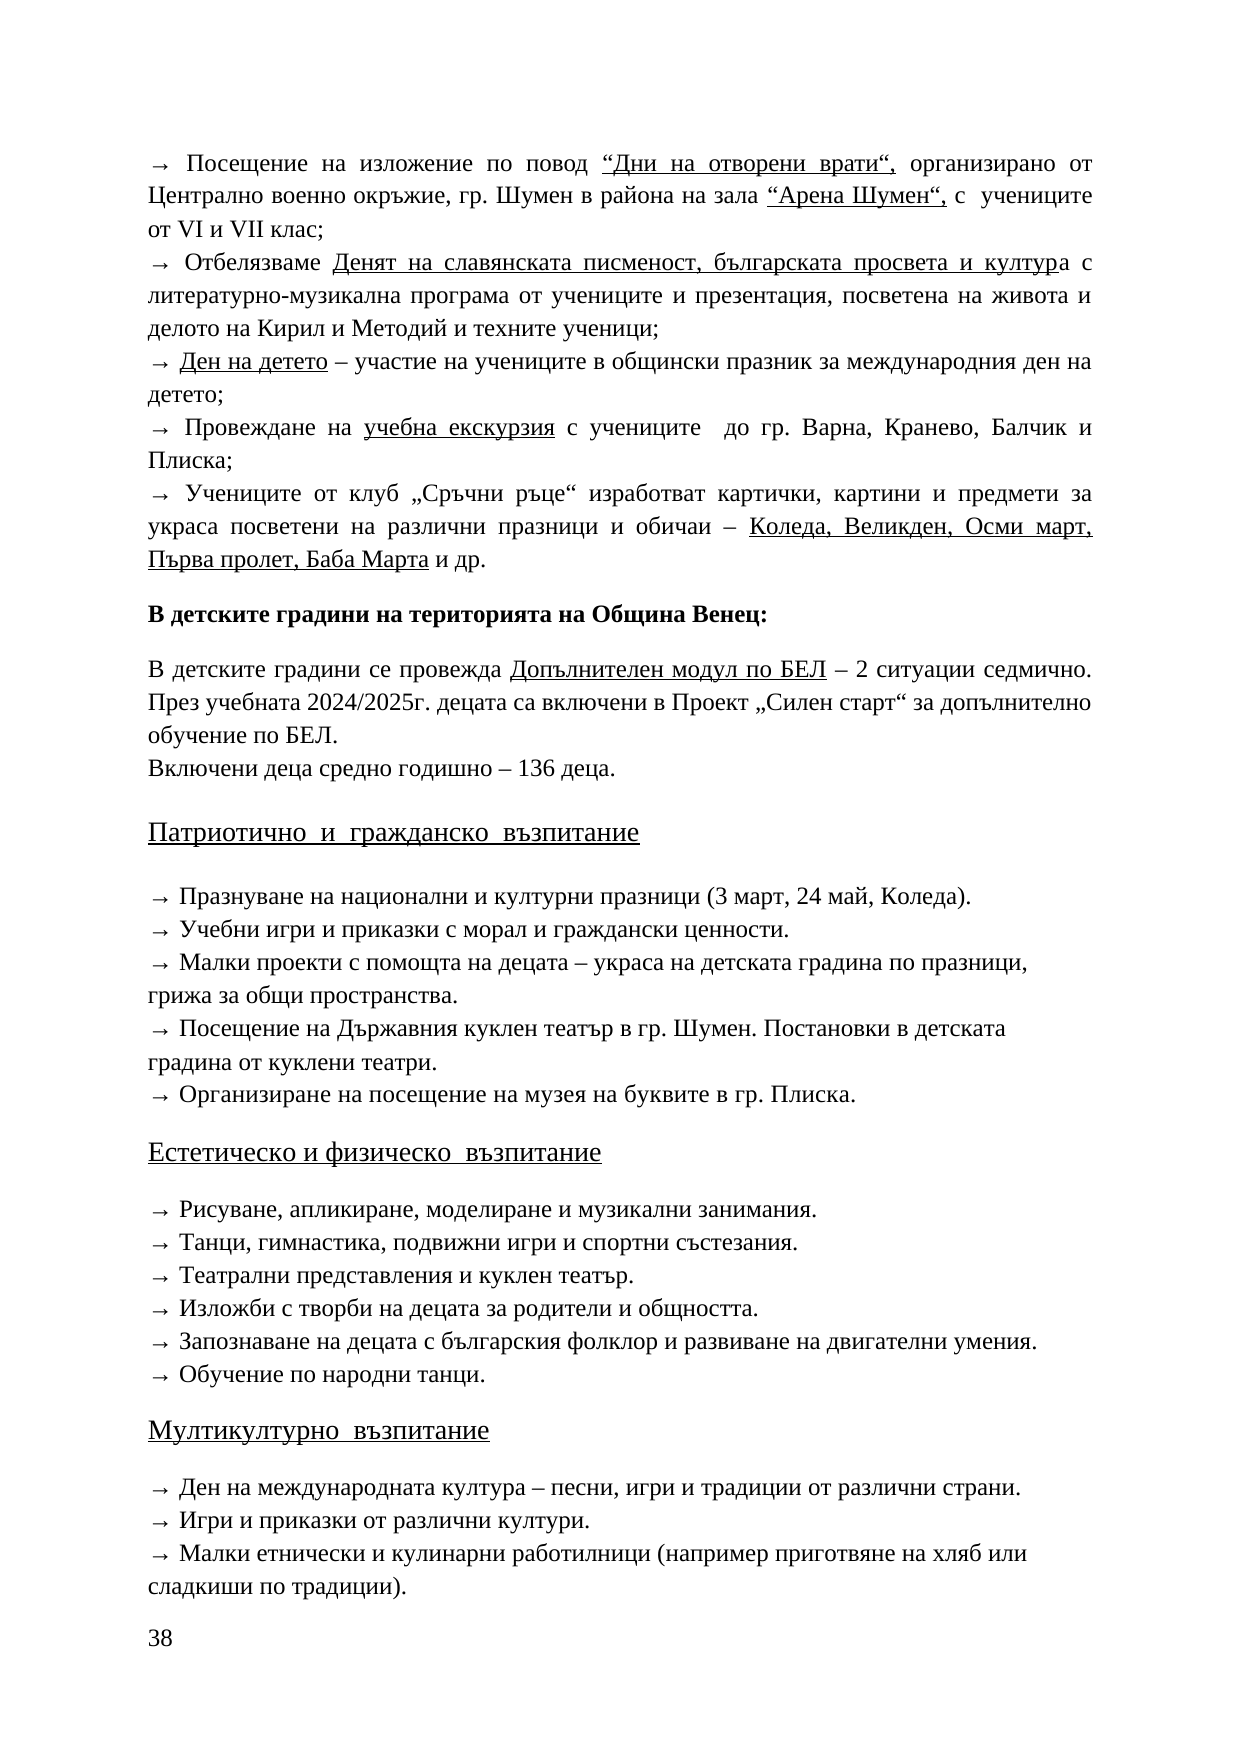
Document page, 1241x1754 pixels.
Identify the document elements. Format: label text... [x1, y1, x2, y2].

text → Игри и приказки от различни култури. [148, 1505, 1093, 1534]
text → Посещение на изложение по повод “Дни на отворени врати“, организирано от Централно военно окръжие, гр. Шумен в района на зала “Арена Шумен“, с учениците от VI и VII клас; [148, 148, 1093, 242]
text → Празнуване на национални и културни празници (3 март, 24 май, Коледа). [148, 881, 1093, 910]
text Включени деца средно годишно – 136 деца. [148, 753, 1093, 782]
text → Рисуване, апликиране, моделиране и музикални занимания. [148, 1194, 1093, 1222]
text В детските градини се провежда Допълнителен модул по БЕЛ – 2 ситуации седмично. През учебната 2024/2025г. децата са включени в Проект „Силен старт“ за допълнително обучение по БЕЛ. [148, 654, 1093, 749]
text → Провеждане на учебна екскурзия с учениците до гр. Варна, Кранево, Балчик и Плиска; [148, 412, 1093, 473]
text → Изложби с творби на децата за родители и общността. [148, 1293, 1093, 1322]
text → Обучение по народни танци. [148, 1359, 1093, 1388]
text Патриотично и гражданско възпитание [148, 815, 1093, 847]
text → Ден на детето – участие на учениците в общински празник за международния ден на детето; [148, 346, 1093, 407]
text → Танци, гимнастика, подвижни игри и спортни състезания. [148, 1227, 1093, 1256]
text → Театрални представления и куклен театър. [148, 1260, 1093, 1288]
text → Малки проекти с помощта на децата – украса на детската градина по празници, грижа за общи пространства. [148, 947, 1093, 1009]
text → Организиране на посещение на музея на буквите в гр. Плиска. [148, 1079, 1093, 1108]
text → Малки етнически и кулинарни работилници (например приготвяне на хляб или сладкиши по традиции). [148, 1538, 1093, 1600]
text → Запознаване на децата с българския фолклор и развиване на двигателни умения. [148, 1326, 1093, 1354]
text → Посещение на Държавния куклен театър в гр. Шумен. Постановки в детската градина от куклени театри. [148, 1013, 1093, 1075]
text → Учениците от клуб „Сръчни ръце“ изработват картички, картини и предмети за украса посветени на различни празници и обичаи – Коледа, Великден, Осми март, Първа пролет, Баба Марта и др. [148, 478, 1093, 573]
text → Ден на международната култура – песни, игри и традиции от различни страни. [148, 1472, 1093, 1501]
text Естетическо и физическо възпитание [148, 1134, 1093, 1167]
text → Учебни игри и приказки с морал и граждански ценности. [148, 914, 1093, 943]
text → Отбелязваме Денят на славянската писменост, българската просвета и култура с литературно-музикална програма от учениците и презентация, посветена на живота и делото на Кирил и Методий и техните ученици; [148, 247, 1093, 341]
subtitle Мултикултурно възпитание [148, 1413, 1093, 1445]
text В детските градини на територията на Община Венец: [148, 599, 1093, 628]
